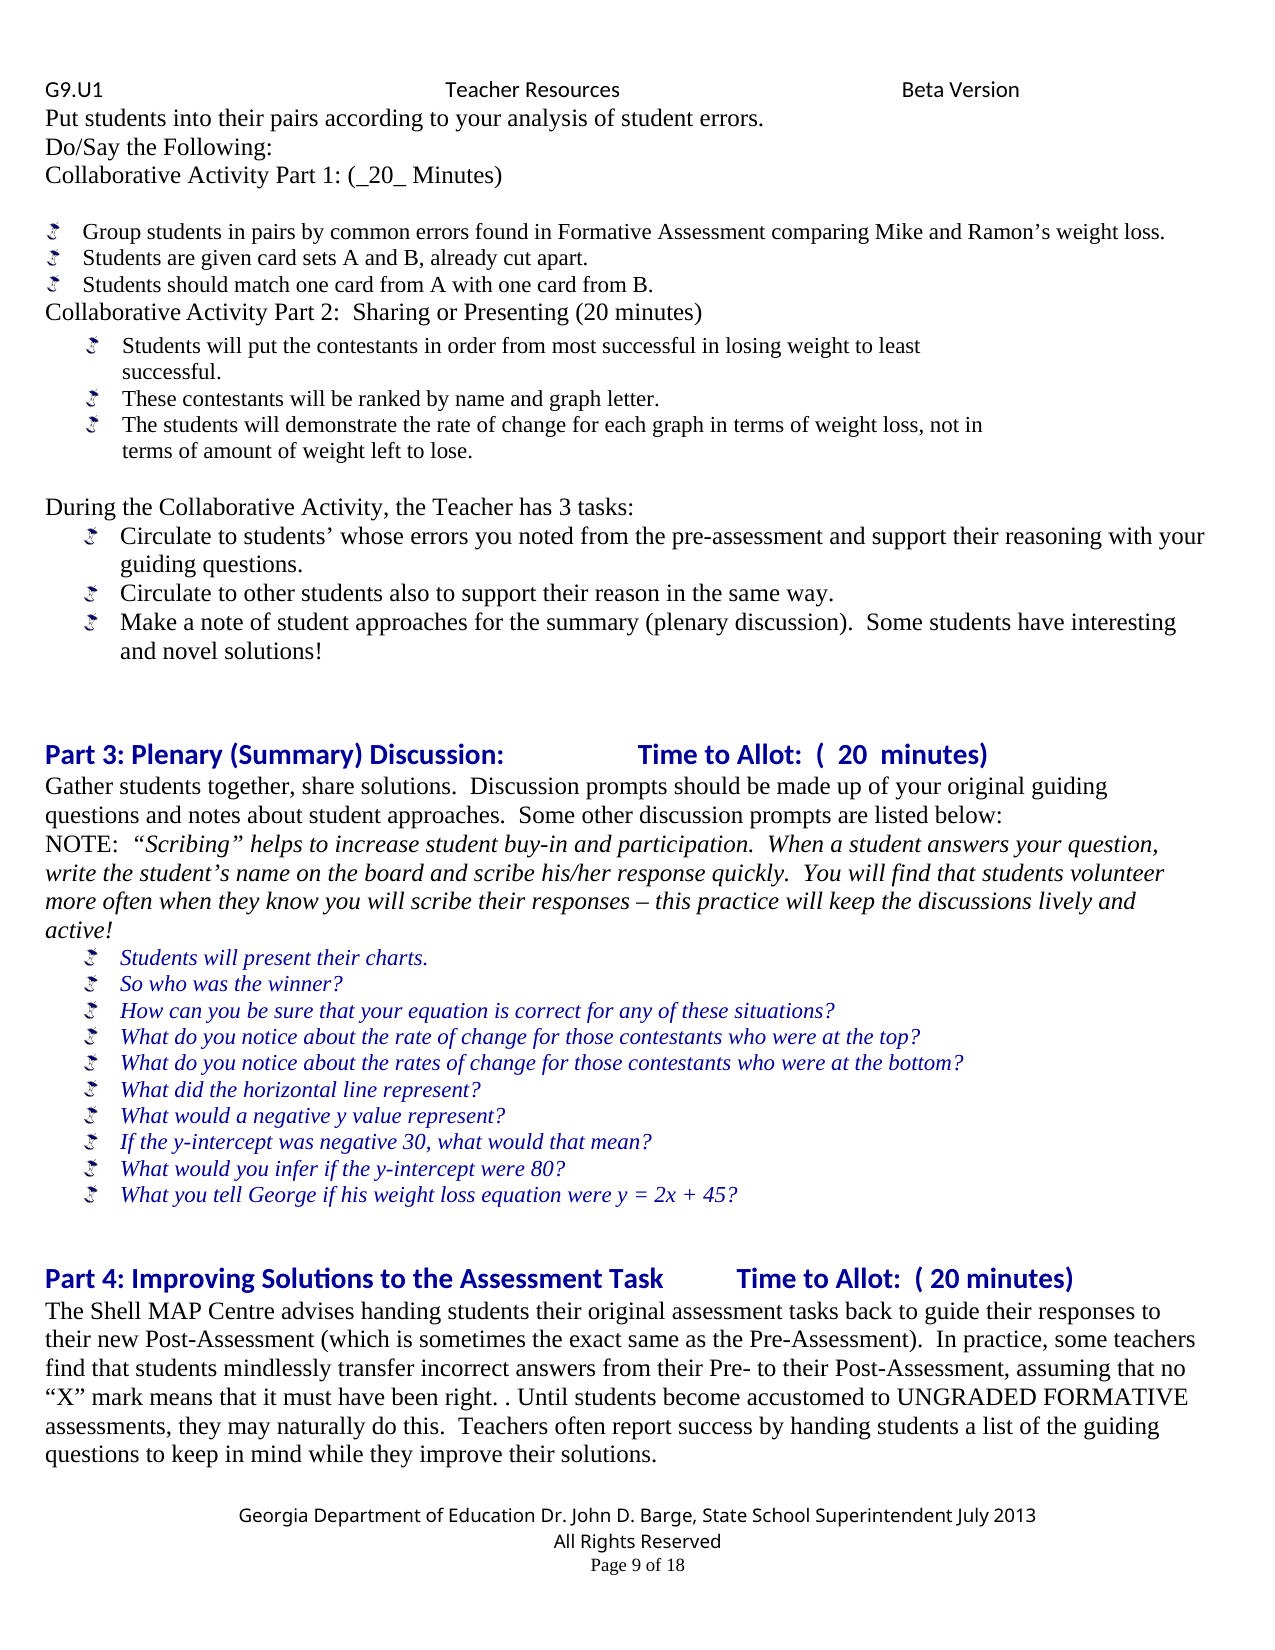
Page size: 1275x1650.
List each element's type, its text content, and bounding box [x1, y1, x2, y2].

picture [46, 275, 60, 292]
picture [83, 948, 98, 966]
picture [46, 249, 60, 266]
picture [85, 389, 99, 407]
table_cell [34, 1296, 1219, 1468]
picture [83, 585, 98, 602]
picture [83, 1159, 98, 1177]
table_cell During the Collaborative Activity, the Teacher has 3 tasks: Circulate to students’ whose errors you noted from the pre-assessment and support their reasoning with your guiding questions. Circulate to other students also to support their reason in the same way. Make a note of student approaches for the summary (plenary discussion). Some students have interesting and novel solutions! [34, 492, 1219, 664]
picture [83, 613, 98, 631]
picture [85, 415, 99, 433]
picture [83, 527, 98, 545]
picture [83, 1185, 98, 1203]
table_cell Put students into their pairs according to your analysis of student errors. [34, 103, 1219, 132]
picture [83, 1106, 98, 1124]
table_cell Part 4: Improving Solutions to the Assessment Task [34, 1260, 725, 1296]
table_cell Part 3: Plenary (Summary) Discussion: [34, 665, 626, 771]
picture [46, 222, 60, 240]
table_cell Time to Allot: ( 20 minutes) [626, 665, 1219, 771]
picture [83, 1001, 98, 1019]
table_cell Collaborative Activity Part 2: Sharing or Presenting (20 minutes) [34, 297, 1219, 492]
picture [83, 1027, 98, 1045]
picture [83, 1133, 98, 1150]
table_cell Do/Say the Following: Collaborative Activity Part 1: (_20_ Minutes) Group students in pairs by common errors found in Formative Assessment comparing Mike and Ramon’s weight loss. Students are given card sets A and B, already cut apart. Students should match one card from A with one card from B. [34, 132, 1219, 297]
table_cell Gather students together, share solutions. Discussion prompts should be made up of your original guiding questions and notes about student approaches. Some other discussion prompts are listed below: [34, 771, 1219, 829]
picture [83, 1080, 98, 1097]
picture [83, 975, 98, 992]
picture [83, 1054, 98, 1071]
table_cell Time to Allot: ( 20 minutes) [725, 1260, 1219, 1296]
picture [85, 336, 99, 354]
table_cell NOTE: “Scribing” helps to increase student buy-in and participation. When a student answers your question, write the student’s name on the board and scribe his/her response quickly. You will find that students volunteer more often when they know you will scribe their responses – this practice will keep the discussions lively and active! Students will present their charts. So who was the winner? How can you be sure that your equation is correct for any of these situations? What do you notice about the rate of change for those contestants who were at the top? What do you notice about the rates of change for those contestants who were at the bottom? What did the horizontal line represent? What would a negative y value represent? If the y-intercept was negative 30, what would that mean? What would you infer if the y-intercept were 80? What you tell George if his weight loss equation were y = 2x + 45? [34, 829, 1219, 1260]
